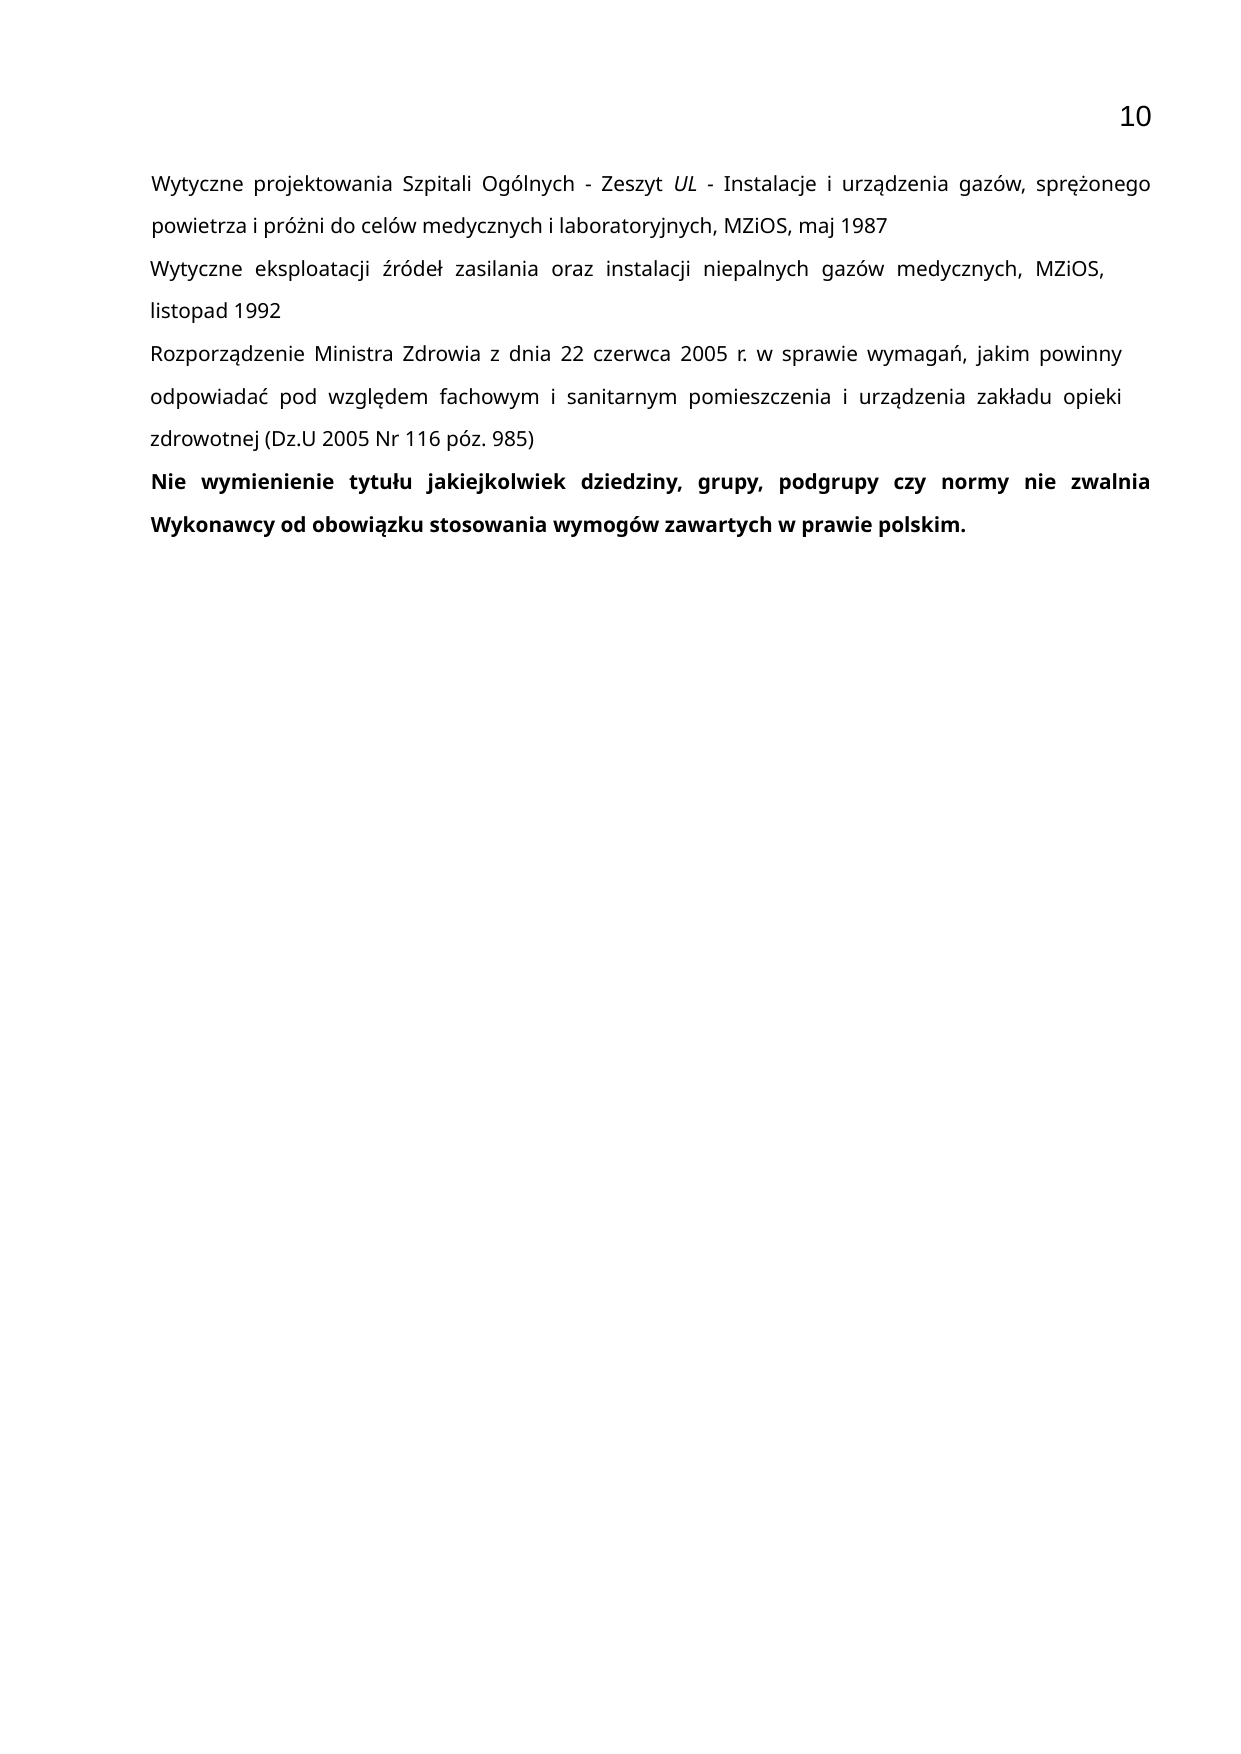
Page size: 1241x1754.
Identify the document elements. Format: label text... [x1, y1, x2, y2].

text Wytyczne eksploatacji źródeł zasilania oraz instalacji niepalnych gazów medycznych, MZiOS, listopad 1992 [150, 254, 1105, 325]
text Rozporządzenie Ministra Zdrowia z dnia 22 czerwca 2005 r. w sprawie wymagań, jakim powinny odpowiadać pod względem fachowym i sanitarnym pomieszczenia i urządzenia zakładu opieki zdrowotnej (Dz.U 2005 Nr 116 póz. 985) [150, 339, 1123, 453]
text Nie wymienienie tytułu jakiejkolwiek dziedziny, grupy, podgrupy czy normy nie zwalnia Wykonawcy od obowiązku stosowania wymogów zawartych w prawie polskim. [151, 467, 1151, 538]
text Wytyczne projektowania Szpitali Ogólnych - Zeszyt UL - Instalacje i urządzenia gazów, sprężonego powietrza i próżni do celów medycznych i laboratoryjnych, MZiOS, maj 1987 [151, 169, 1151, 240]
